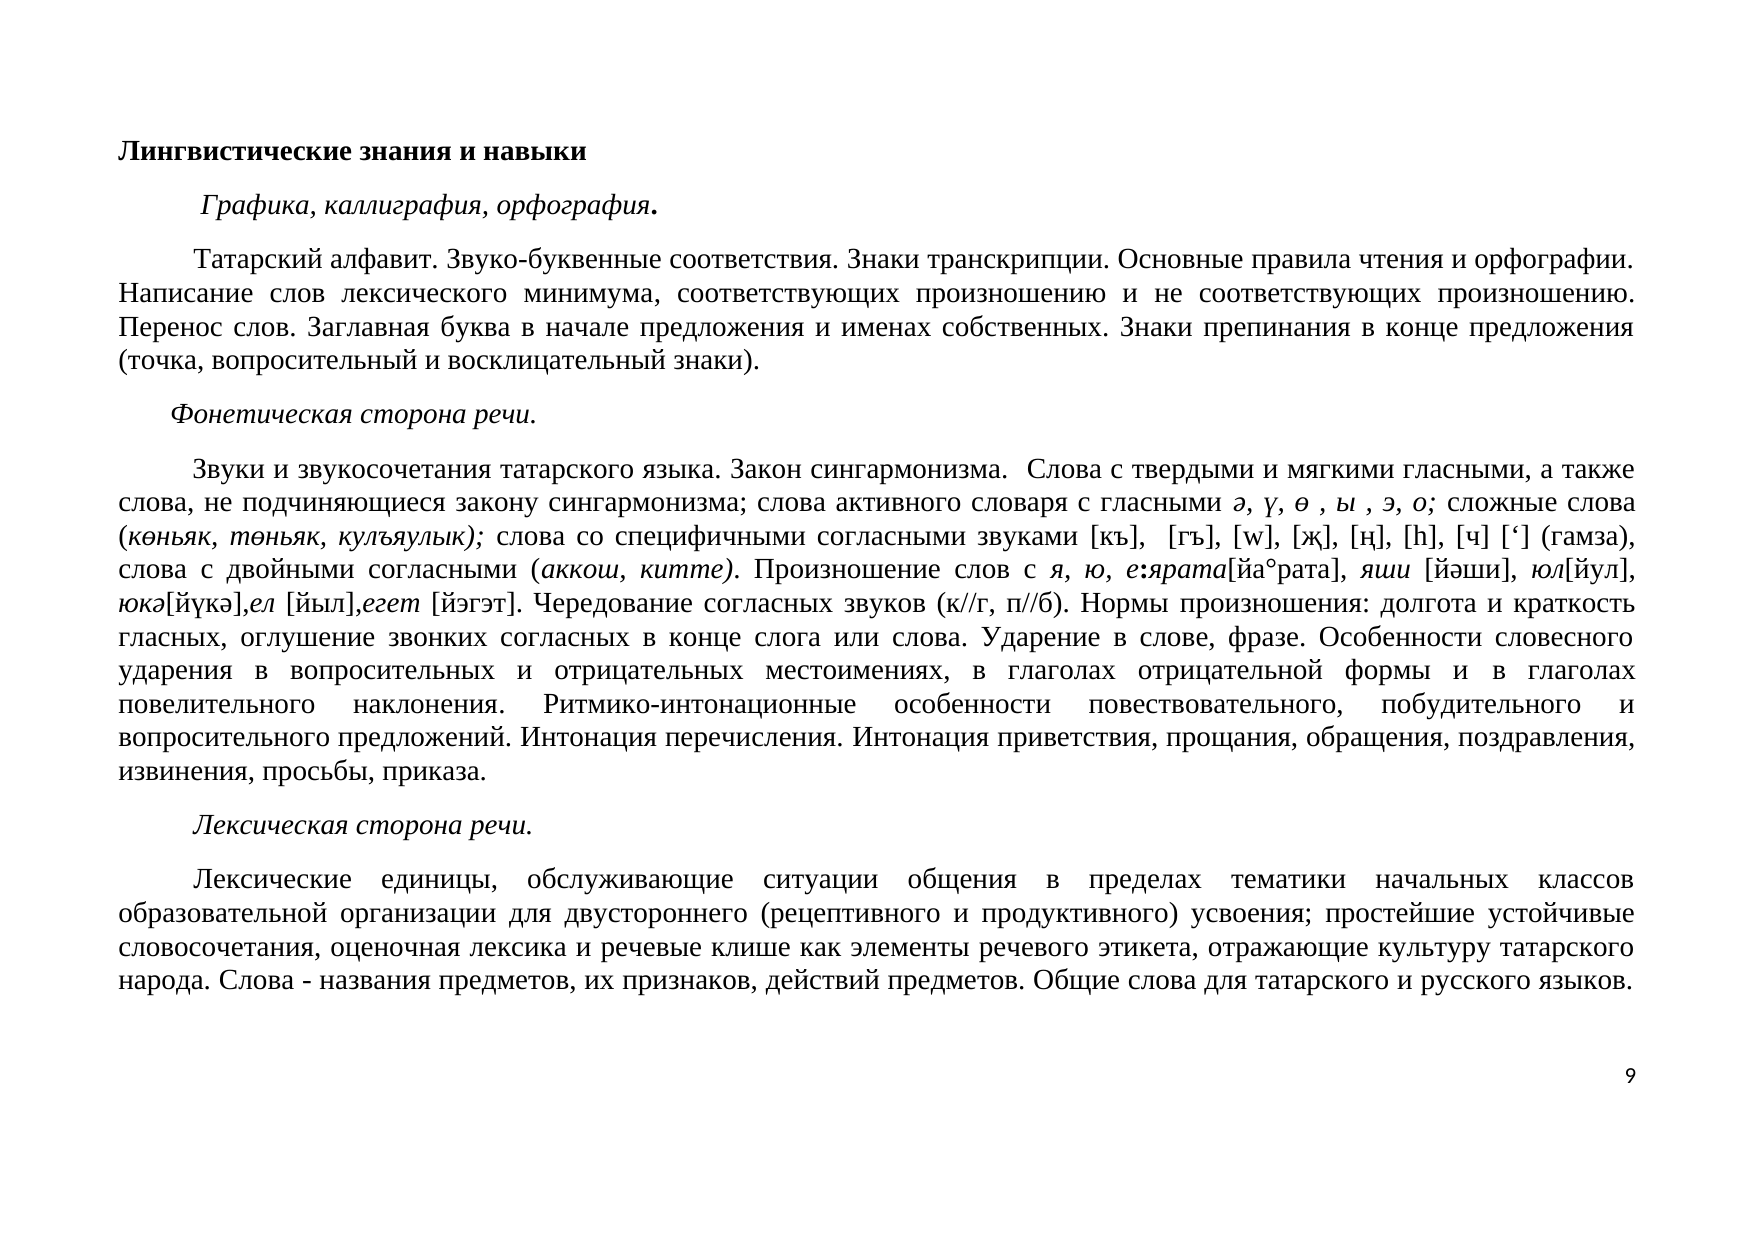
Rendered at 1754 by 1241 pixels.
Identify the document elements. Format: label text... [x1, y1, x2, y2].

text Лексическая сторона речи. [118, 807, 1636, 841]
text Фонетическая сторона речи. [118, 397, 1636, 430]
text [118, 862, 1636, 996]
text Звуки и звукосочетания татарского языка. Закон сингармонизма. Слова с твердыми и мягкими гласными, а также слова, не подчиняющиеся закону сингармонизма; слова активного словаря с гласными ә, ү, ө , ы , э, о; сложные слова (көньяк, төньяк, кулъяулык); слова со специфичными согласными звуками [къ], [гъ], [w], [җ], [ң], [һ], [ч] [‘] (гамза), слова с двойными согласными (аккош, китте). Произношение слов с я, ю, е:ярата[йа°рата], яши [йәши], юл[йул], юкә[йүкә],ел [йыл],егет [йэгэт]. Чередование согласных звуков (к//г, п//б). Нормы произношения: долгота и краткость гласных, оглушение звонких согласных в конце слога или слова. Ударение в слове, фразе. Особенности словесного ударения в вопросительных и отрицательных местоимениях, в глаголах отрицательной формы и в глаголах повелительного наклонения. Ритмико-интонационные особенности повествовательного, побудительного и вопросительного предложений. Интонация перечисления. Интонация приветствия, прощания, обращения, поздравления, извинения, просьбы, приказа. [118, 451, 1636, 786]
text Лингвистические знания и навыки [118, 133, 1636, 166]
text Татарский алфавит. Звуко-буквенные соответствия. Знаки транскрипции. Основные правила чтения и орфографии. Написание слов лексического минимума, соответствующих произношению и не соответствующих произношению. Перенос слов. Заглавная буква в начале предложения и именах собственных. Знаки препинания в конце предложения (точка, вопросительный и восклицательный знаки). [118, 242, 1636, 376]
text Графика, каллиграфия, орфография. [118, 187, 1636, 221]
